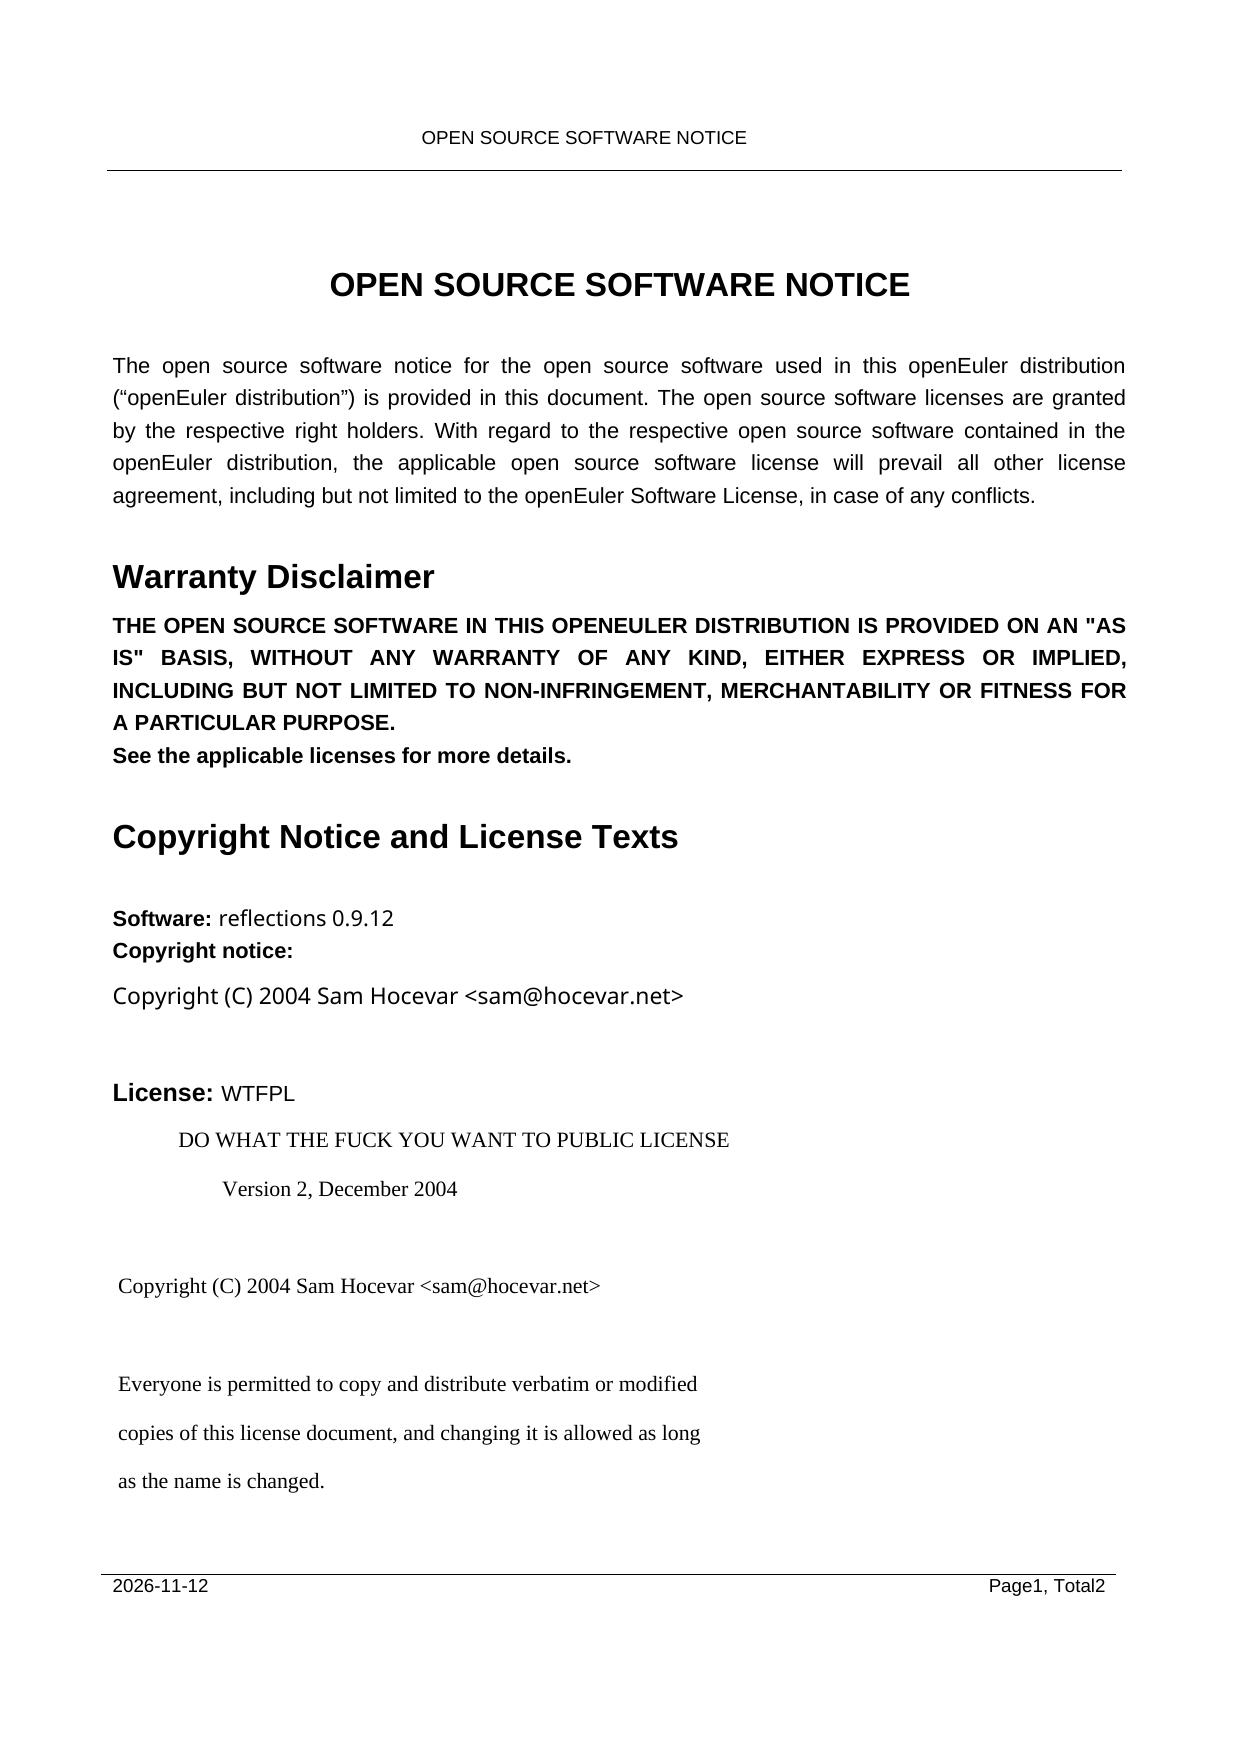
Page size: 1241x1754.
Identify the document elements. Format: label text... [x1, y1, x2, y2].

text Copyright Notice and License Texts [112, 804, 1128, 869]
text The open source software notice for the open source software used in this openEuler distribution (“openEuler distribution”) is provided in this document. The open source software licenses are granted by the respective right holders. With regard to the respective open source software contained in the openEuler distribution, the applicable open source software license will prevail all other license agreement, including but not limited to the openEuler Software License, in case of any conflicts. [112, 349, 1128, 511]
text Software: reflections 0.9.12 [112, 901, 1128, 934]
text THE OPEN SOURCE SOFTWARE IN THIS OPENEULER DISTRIBUTION IS PROVIDED ON AN "AS IS" BASIS, WITHOUT ANY WARRANTY OF ANY KIND, EITHER EXPRESS OR IMPLIED, INCLUDING BUT NOT LIMITED TO NON-INFRINGEMENT, MERCHANTABILITY OR FITNESS FOR A PARTICULAR PURPOSE. See the applicable licenses for more details. [112, 609, 1128, 771]
text Copyright notice: [112, 934, 1128, 966]
text Copyright (C) 2004 Sam Hocevar <sam@hocevar.net> [112, 979, 1128, 1060]
text Warranty Disclaimer [112, 544, 1128, 609]
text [112, 1123, 1128, 1497]
text OPEN SOURCE SOFTWARE NOTICE [112, 251, 1128, 316]
text License: WTFPL [112, 1077, 1128, 1109]
